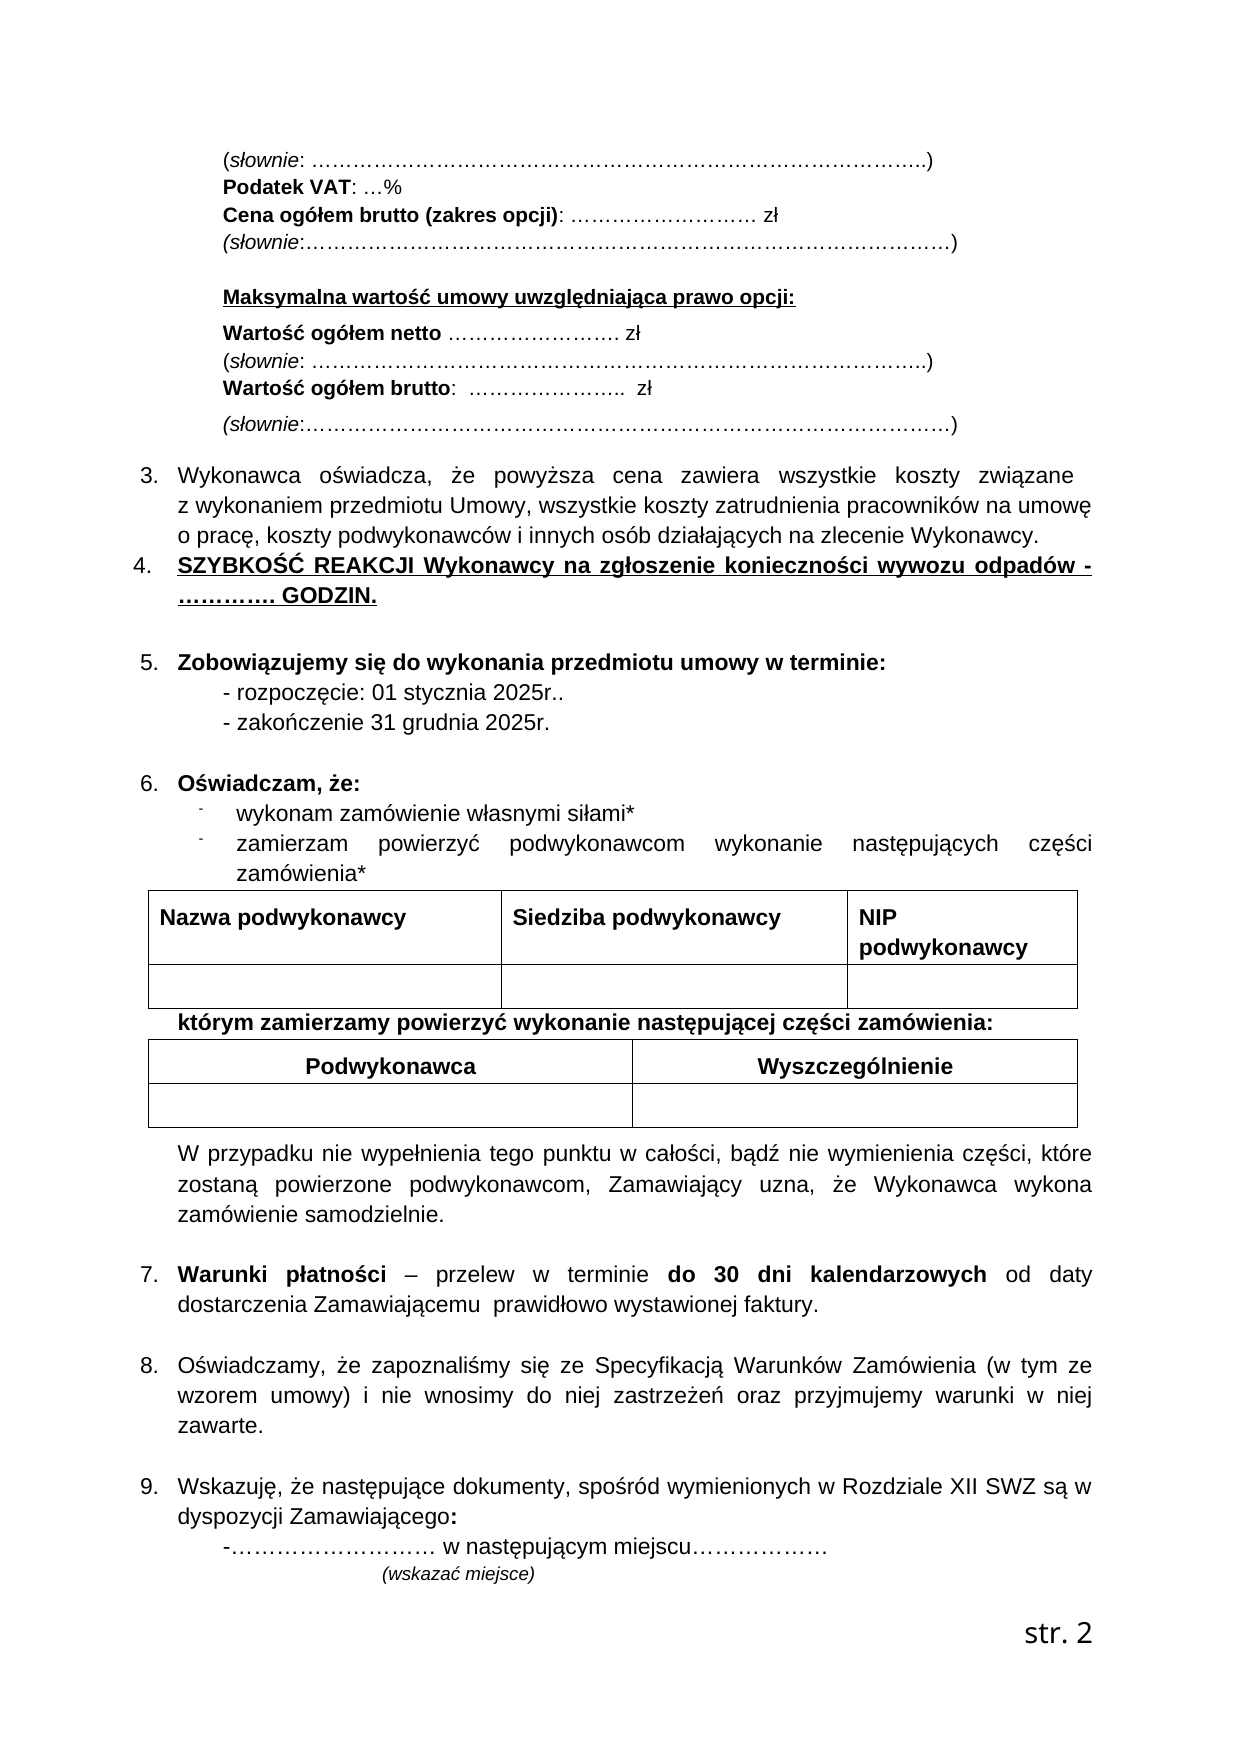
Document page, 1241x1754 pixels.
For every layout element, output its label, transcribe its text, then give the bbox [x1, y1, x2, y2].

list (wskazać miejsce) [223, 1563, 1093, 1585]
list zamierzam powierzyć podwykonawcom wykonanie następujących części zamówienia* [199, 830, 1093, 886]
list SZYBKOŚĆ REAKCJI Wykonawcy na zgłoszenie konieczności wywozu odpadów - …………. GODZIN. [133, 552, 1093, 609]
list - zakończenie 31 grudnia 2025r. [223, 709, 1093, 735]
table_cell [633, 1084, 1077, 1127]
text którym zamierzamy powierzyć wykonanie następującej części zamówienia: [177, 1009, 1093, 1035]
table_header Podwykonawca [149, 1040, 632, 1083]
list wykonam zamówienie własnymi siłami* [199, 800, 1093, 826]
text W przypadku nie wypełnienia tego punktu w całości, bądź nie wymienienia części, które zostaną powierzone podwykonawcom, Zamawiający uzna, że Wykonawca wykona zamówienie samodzielnie. [177, 1140, 1093, 1227]
list Zobowiązujemy się do wykonania przedmiotu umowy w terminie: [140, 649, 1093, 675]
list Wskazuję, że następujące dokumenty, spośród wymienionych w Rozdziale XII SWZ są w dyspozycji Zamawiającego: [140, 1473, 1093, 1529]
table_cell [149, 1084, 632, 1127]
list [223, 230, 1093, 254]
list (słownie: ……………………………………………………………………………..) [223, 348, 1093, 372]
list Wartość ogółem brutto: ………………….. zł [223, 376, 1093, 400]
table_header Wyszczególnienie [633, 1040, 1077, 1083]
list Oświadczamy, że zapoznaliśmy się ze Specyfikacją Warunków Zamówienia (w tym ze wzorem umowy) i nie wnosimy do niej zastrzeżeń oraz przyjmujemy warunki w niej zawarte. [140, 1352, 1093, 1438]
list - rozpoczęcie: 01 stycznia 2025r.. [223, 679, 1093, 705]
list -……………………… w następującym miejscu……………… [223, 1533, 1093, 1559]
table_header NIP podwykonawcy [848, 891, 1077, 964]
list Wartość ogółem netto ……………………. zł [223, 321, 1093, 345]
table_cell [848, 965, 1077, 1008]
list Maksymalna wartość umowy uwzględniająca prawo opcji: [223, 285, 1093, 309]
list Oświadczam, że: [140, 769, 1093, 796]
list Wykonawca oświadcza, że powyższa cena zawiera wszystkie koszty związane z wykonaniem przedmiotu Umowy, wszystkie koszty zatrudnienia pracowników na umowę o pracę, koszty podwykonawców i innych osób działających na zlecenie Wykonawcy. [140, 462, 1093, 548]
table_cell [502, 965, 847, 1008]
table_header Nazwa podwykonawcy [149, 891, 501, 964]
table_cell [149, 965, 501, 1008]
list Cena ogółem brutto (zakres opcji): ……………………… zł [223, 203, 1093, 227]
table_header Siedziba podwykonawcy [502, 891, 847, 964]
list Warunki płatności – przelew w terminie do 30 dni kalendarzowych od daty dostarczenia Zamawiającemu prawidłowo wystawionej faktury. [140, 1261, 1093, 1318]
list (słownie: ……………………………………………………………………………..) [223, 148, 1093, 172]
list (słownie:…………………………………………………………………………………) [223, 412, 1093, 436]
list Podatek VAT: …% [223, 175, 1093, 199]
